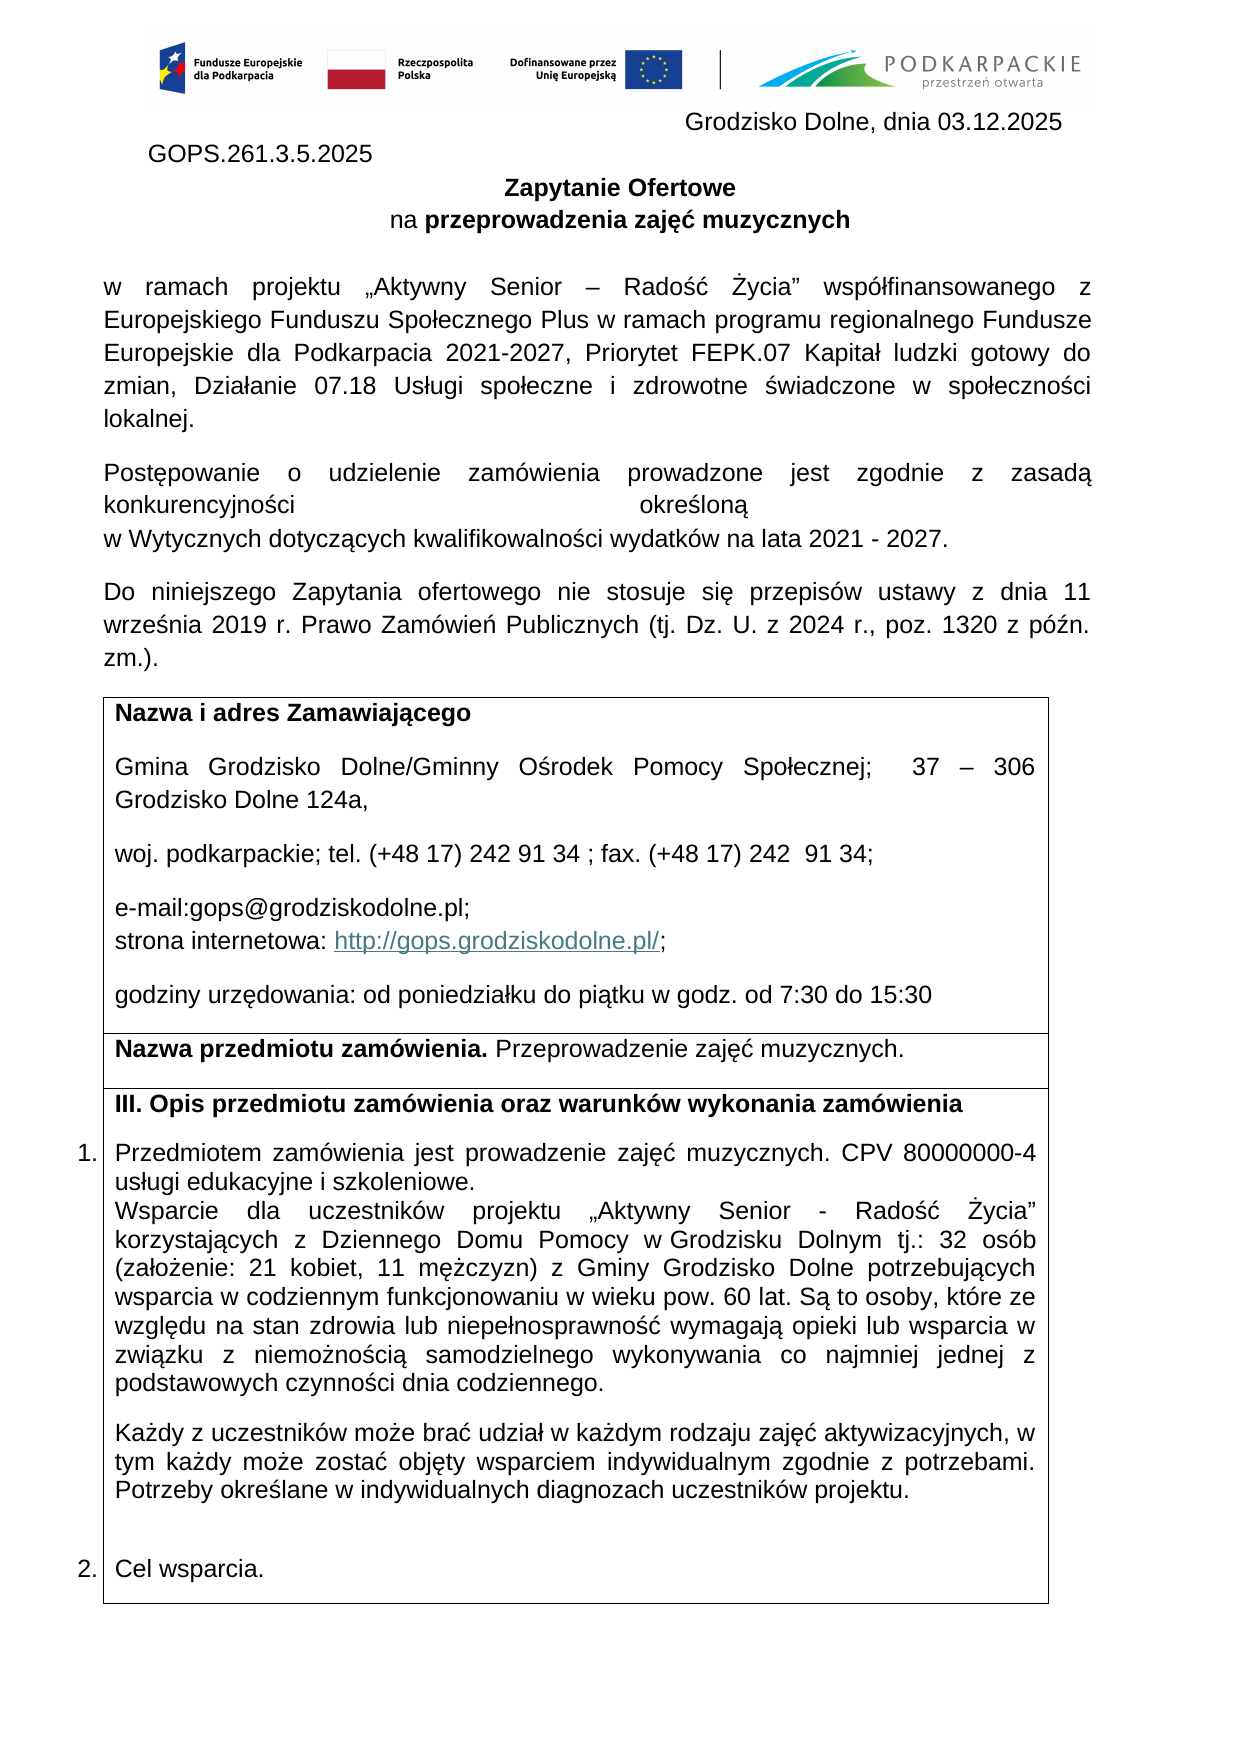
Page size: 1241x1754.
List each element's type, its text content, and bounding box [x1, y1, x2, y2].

text Do niniejszego Zapytania ofertowego nie stosuje się przepisów ustawy z dnia 11 września 2019 r. Prawo Zamówień Publicznych (tj. Dz. U. z 2024 r., poz. 1320 z późn. zm.). [103, 577, 1093, 672]
text Grodzisko Dolne, dnia 03.12.2025 [590, 107, 1093, 135]
picture [147, 29, 1093, 107]
table_cell Nazwa przedmiotu zamówienia. Przeprowadzenie zajęć muzycznych. [104, 1034, 1048, 1088]
text GOPS.261.3.5.2025 [148, 139, 1093, 168]
text w ramach projektu „Aktywny Senior – Radość Życia” współfinansowanego z Europejskiego Funduszu Społecznego Plus w ramach programu regionalnego Fundusze Europejskie dla Podkarpacia 2021-2027, Priorytet FEPK.07 Kapitał ludzki gotowy do zmian, Działanie 07.18 Usługi społeczne i zdrowotne świadczone w społeczności lokalnej. [103, 272, 1093, 432]
text Zapytanie Ofertowe [148, 172, 1093, 201]
table_header Nazwa i adres Zamawiającego Gmina Grodzisko Dolne/Gminny Ośrodek Pomocy Społecznej; 37 – 306 Grodzisko Dolne 124a, woj. podkarpackie; tel. (+48 17) 242 91 34 ; fax. (+48 17) 242 91 34; e-mail:gops@grodziskodolne.pl; strona internetowa: http://gops.grodziskodolne.pl/; godziny urzędowania: od poniedziałku do piątku w godz. od 7:30 do 15:30 [104, 698, 1048, 1033]
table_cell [104, 1089, 1048, 1603]
text Postępowanie o udzielenie zamówienia prowadzone jest zgodnie z zasadą konkurencyjności określoną w Wytycznych dotyczących kwalifikowalności wydatków na lata 2021 - 2027. [103, 457, 1093, 552]
text na przeprowadzenia zajęć muzycznych [148, 206, 1093, 234]
